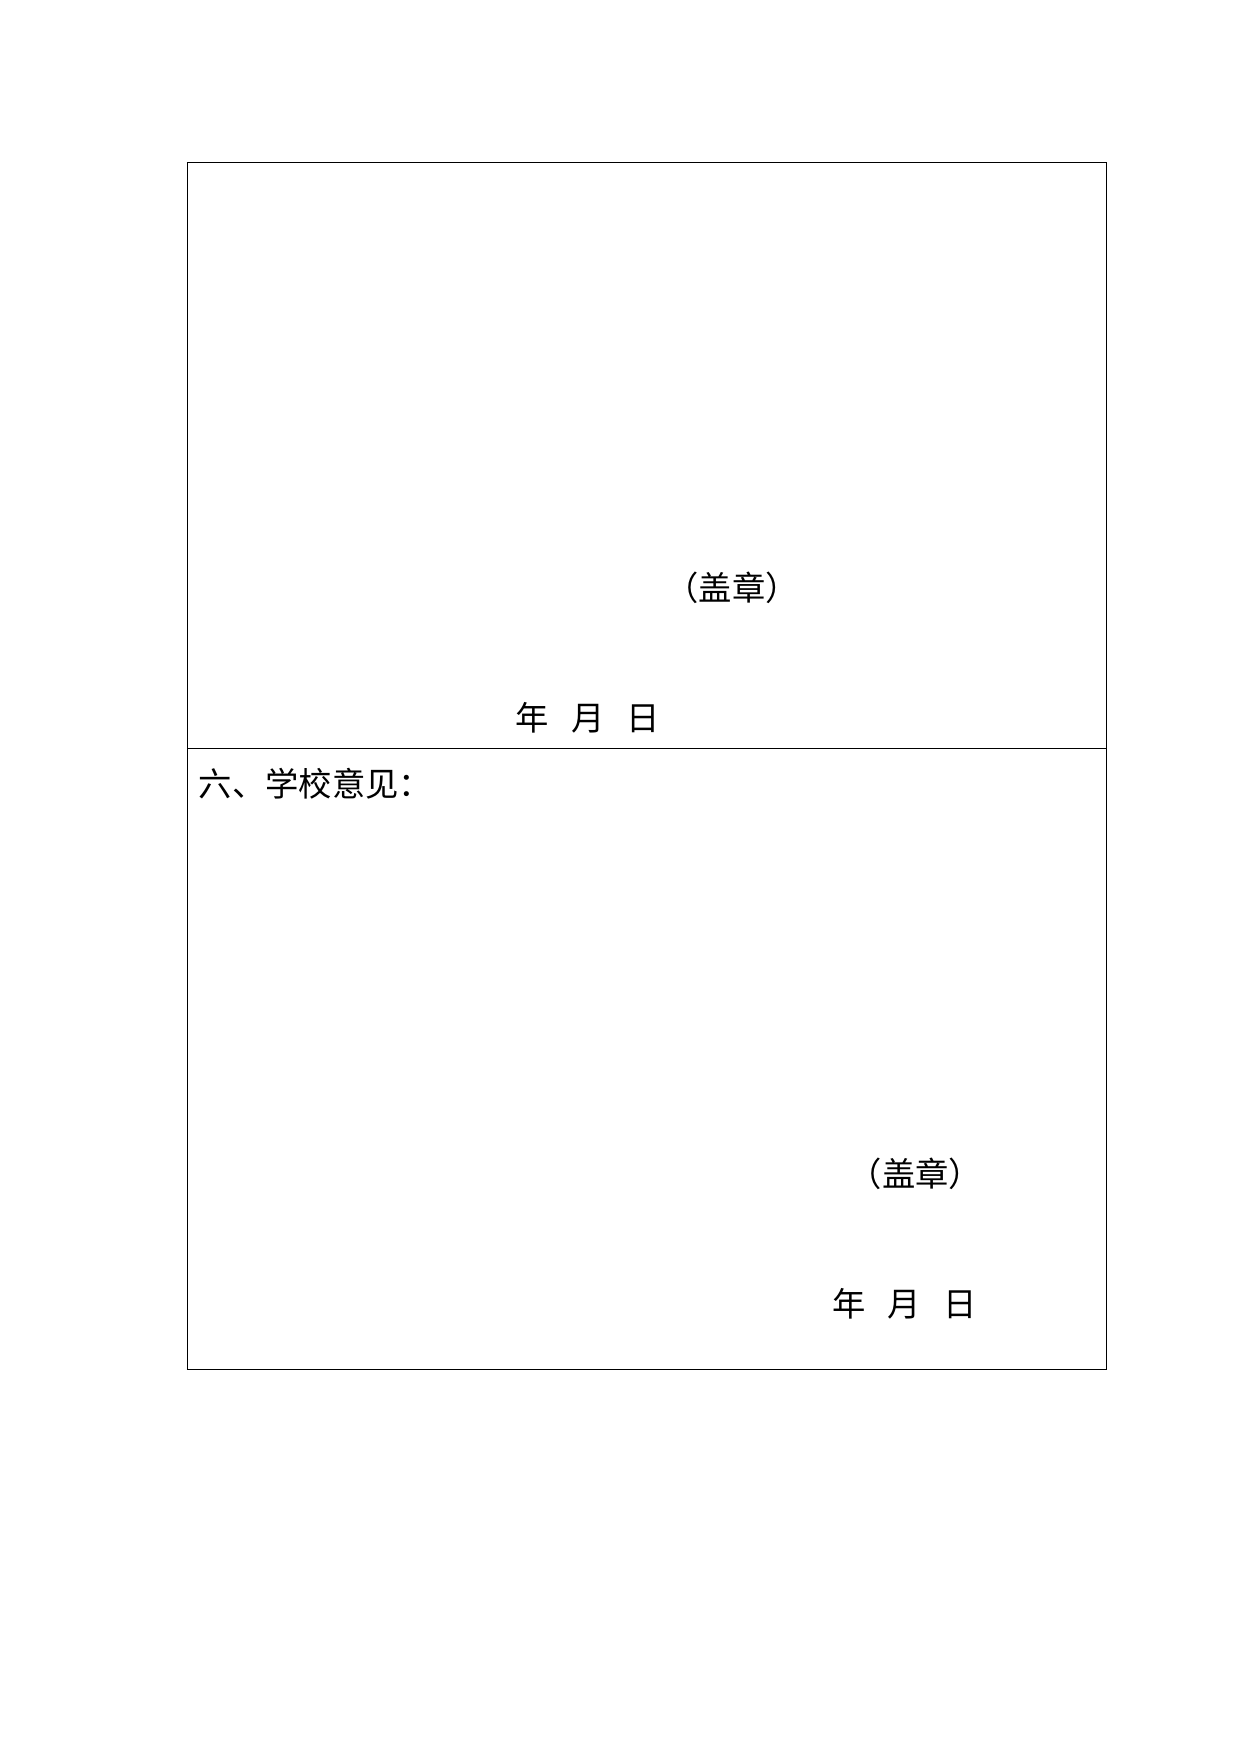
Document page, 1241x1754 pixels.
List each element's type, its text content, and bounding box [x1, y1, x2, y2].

table_cell 六、学校意见： （盖章） 年 月 日 [188, 749, 1106, 1369]
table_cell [188, 163, 1106, 748]
